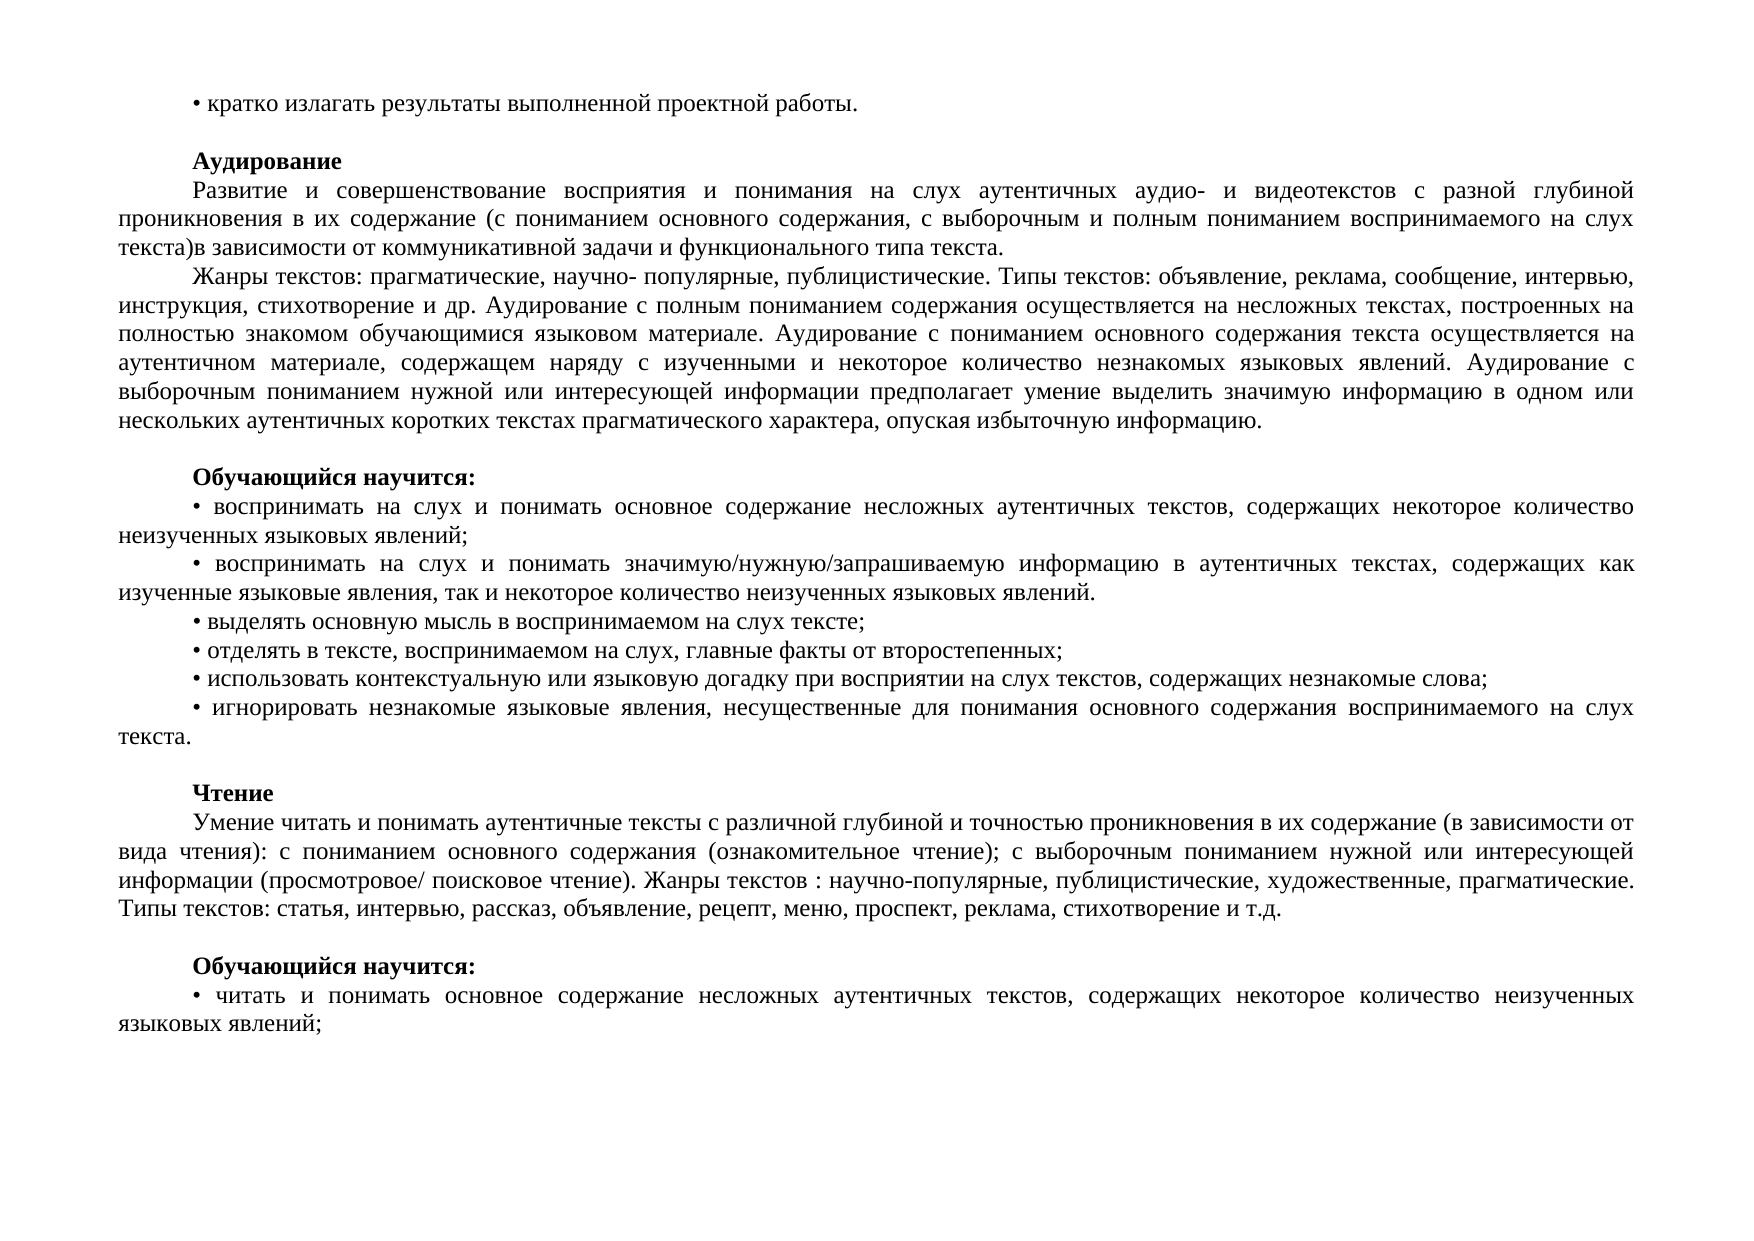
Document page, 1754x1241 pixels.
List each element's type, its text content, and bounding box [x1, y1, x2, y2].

text Обучающийся научится: [118, 951, 1636, 980]
text • читать и понимать основное содержание несложных аутентичных текстов, содержащих некоторое количество неизученных языковых явлений; [118, 980, 1636, 1037]
text Развитие и совершенствование восприятия и понимания на слух аутентичных аудио- и видеотекстов с разной глубиной проникновения в их содержание (с пониманием основного содержания, с выборочным и полным пониманием воспринимаемого на слух текста)в зависимости от коммуникативной задачи и функционального типа текста. [118, 175, 1636, 261]
text • воспринимать на слух и понимать значимую/нужную/запрашиваемую информацию в аутентичных текстах, содержащих как изученные языковые явления, так и некоторое количество неизученных языковых явлений. [118, 548, 1636, 606]
text Аудирование [118, 146, 1636, 175]
text Обучающийся научится: [118, 462, 1636, 491]
text • кратко излагать результаты выполненной проектной работы. [118, 88, 1636, 117]
text • воспринимать на слух и понимать основное содержание несложных аутентичных текстов, содержащих некоторое количество неизученных языковых явлений; [118, 491, 1636, 548]
text Умение читать и понимать аутентичные тексты с различной глубиной и точностью проникновения в их содержание (в зависимости от вида чтения): с пониманием основного содержания (ознакомительное чтение); с выборочным пониманием нужной или интересующей информации (просмотровое/ поисковое чтение). Жанры текстов : научно-популярные, публицистические, художественные, прагматические. Типы текстов: статья, интервью, рассказ, объявление, рецепт, меню, проспект, реклама, стихотворение и т.д. [118, 807, 1636, 922]
text • отделять в тексте, воспринимаемом на слух, главные факты от второстепенных; [118, 635, 1636, 663]
text • выделять основную мысль в воспринимаемом на слух тексте; [118, 606, 1636, 635]
text Жанры текстов: прагматические, научно- популярные, публицистические. Типы текстов: объявление, реклама, сообщение, интервью, инструкция, стихотворение и др. Аудирование с полным пониманием содержания осуществляется на несложных текстах, построенных на полностью знакомом обучающимися языковом материале. Аудирование с пониманием основного содержания текста осуществляется на аутентичном материале, содержащем наряду с изученными и некоторое количество незнакомых языковых явлений. Аудирование с выборочным пониманием нужной или интересующей информации предполагает умение выделить значимую информацию в одном или нескольких аутентичных коротких текстах прагматического характера, опуская избыточную информацию. [118, 261, 1636, 433]
text Чтение [118, 778, 1636, 807]
text • использовать контекстуальную или языковую догадку при восприятии на слух текстов, содержащих незнакомые слова; [118, 663, 1636, 692]
text • игнорировать незнакомые языковые явления, несущественные для понимания основного содержания воспринимаемого на слух текста. [118, 692, 1636, 750]
